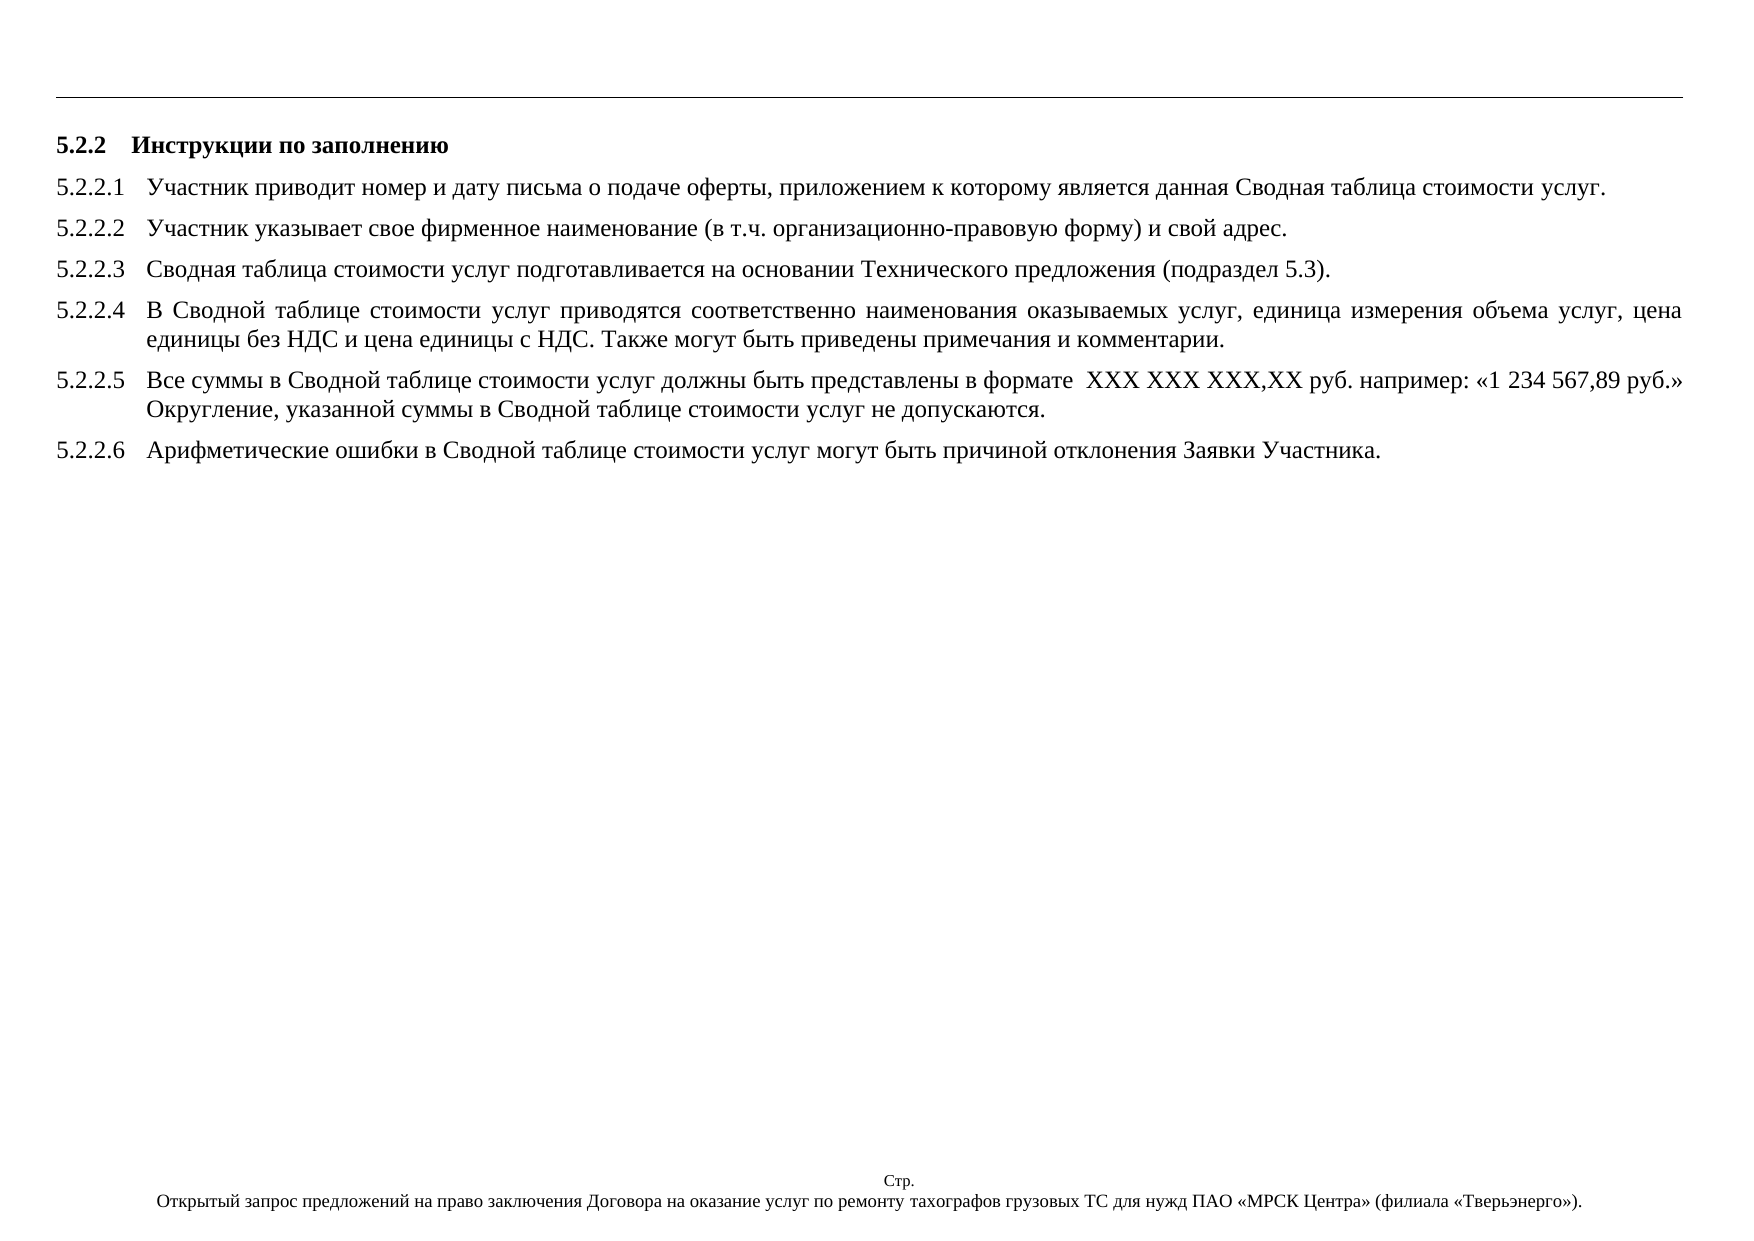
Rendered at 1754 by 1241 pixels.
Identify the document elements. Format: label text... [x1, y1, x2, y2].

list Все суммы в Сводной таблице стоимости услуг должны быть представлены в формате XXX XXX XXX,XX руб. например: «1 234 567,89 руб.» Округление, указанной суммы в Сводной таблице стоимости услуг не допускаются. [56, 366, 1683, 423]
list Участник приводит номер и дату письма о подаче оферты, приложением к которому является данная Сводная таблица стоимости услуг. [56, 172, 1683, 201]
list Участник указывает свое фирменное наименование (в т.ч. организационно-правовую форму) и свой адрес. [56, 213, 1683, 242]
list В Сводной таблице стоимости услуг приводятся соответственно наименования оказываемых услуг, единица измерения объема услуг, цена единицы без НДС и цена единицы с НДС. Также могут быть приведены примечания и комментарии. [56, 296, 1683, 353]
subtitle Инструкции по заполнению [56, 131, 1683, 159]
list Арифметические ошибки в Сводной таблице стоимости услуг могут быть причиной отклонения Заявки Участника. [56, 436, 1683, 464]
list Сводная таблица стоимости услуг подготавливается на основании Технического предложения (подраздел 5.3). [56, 254, 1683, 283]
